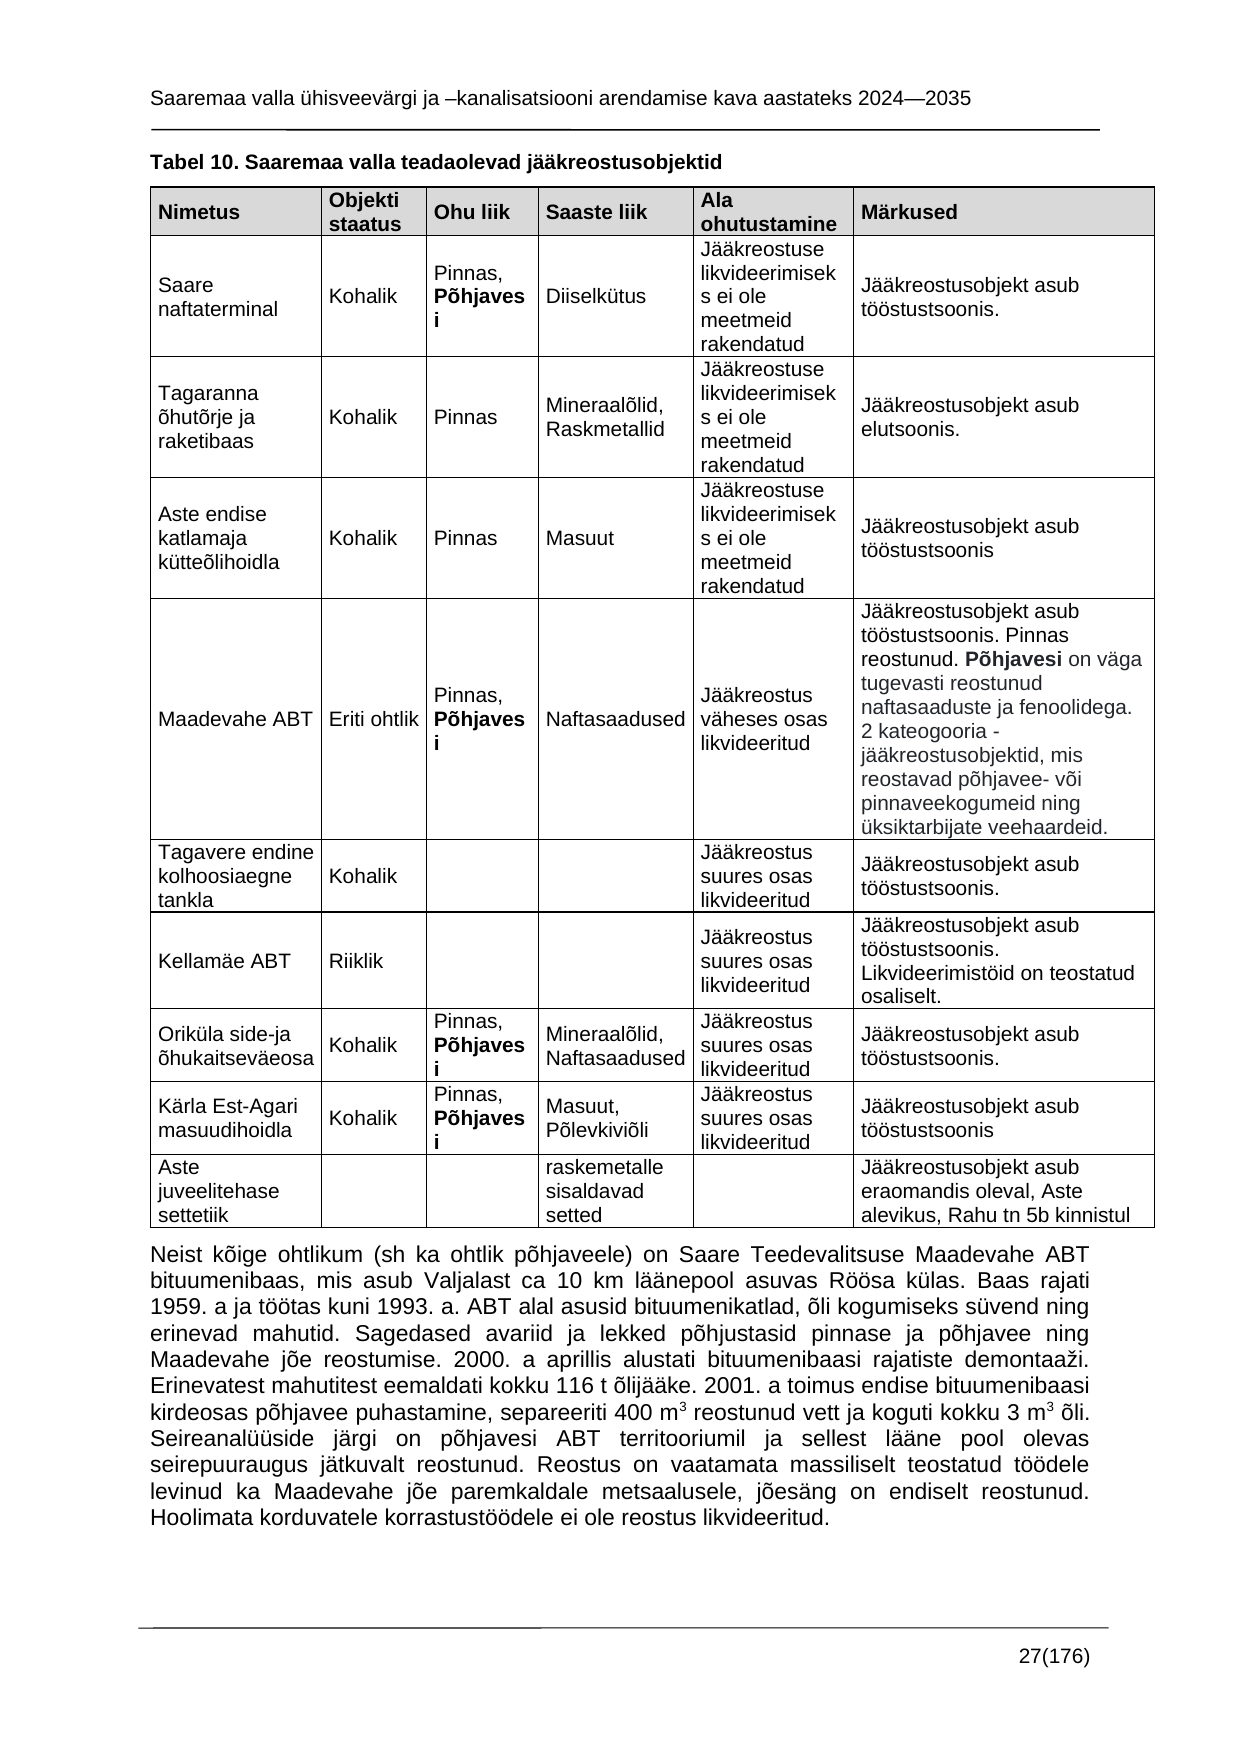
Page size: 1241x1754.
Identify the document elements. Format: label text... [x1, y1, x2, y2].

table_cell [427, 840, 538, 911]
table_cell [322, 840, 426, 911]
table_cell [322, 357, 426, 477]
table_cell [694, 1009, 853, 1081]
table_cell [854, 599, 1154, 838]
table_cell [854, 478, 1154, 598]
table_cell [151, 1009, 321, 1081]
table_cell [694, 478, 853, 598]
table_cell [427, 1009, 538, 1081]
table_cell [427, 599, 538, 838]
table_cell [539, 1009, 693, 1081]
text Tabel 10. Saaremaa valla teadaolevad jääkreostusobjektid [150, 150, 1090, 174]
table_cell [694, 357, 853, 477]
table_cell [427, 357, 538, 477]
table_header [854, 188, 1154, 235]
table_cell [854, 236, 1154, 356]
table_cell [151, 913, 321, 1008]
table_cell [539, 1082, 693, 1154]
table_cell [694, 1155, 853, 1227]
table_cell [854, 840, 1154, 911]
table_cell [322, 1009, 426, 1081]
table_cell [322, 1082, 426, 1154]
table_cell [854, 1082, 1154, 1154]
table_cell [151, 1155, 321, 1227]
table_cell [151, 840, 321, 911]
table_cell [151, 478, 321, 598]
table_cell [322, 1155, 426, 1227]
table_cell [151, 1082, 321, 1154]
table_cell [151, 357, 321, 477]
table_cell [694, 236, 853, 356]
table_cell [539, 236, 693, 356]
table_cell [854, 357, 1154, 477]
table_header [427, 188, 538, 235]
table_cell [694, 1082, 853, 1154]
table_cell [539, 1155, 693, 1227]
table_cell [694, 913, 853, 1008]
text Neist kõige ohtlikum (sh ka ohtlik põhjaveele) on Saare Teedevalitsuse Maadevahe ABT bituumenibaas, mis asub Valjalast ca 10 km läänepool asuvas Röösa külas. Baas rajati 1959. a ja töötas kuni 1993. a. ABT alal asusid bituumenikatlad, õli kogumiseks süvend ning erinevad mahutid. Sagedased avariid ja lekked põhjustasid pinnase ja põhjavee ning Maadevahe jõe reostumise. 2000. a aprillis alustati bituumenibaasi rajatiste demontaaži. Erinevatest mahutitest eemaldati kokku 116 t õlijääke. 2001. a toimus endise bituumenibaasi kirdeosas põhjavee puhastamine, separeeriti 400 m3 reostunud vett ja koguti kokku 3 m3 õli. Seireanalüüside järgi on põhjavesi ABT territooriumil ja sellest lääne pool olevas seirepuuraugus jätkuvalt reostunud. Reostus on vaatamata massiliselt teostatud töödele levinud ka Maadevahe jõe paremkaldale metsaalusele, jõesäng on endiselt reostunud. Hoolimata korduvatele korrastustöödele ei ole reostus likvideeritud. [150, 1241, 1090, 1531]
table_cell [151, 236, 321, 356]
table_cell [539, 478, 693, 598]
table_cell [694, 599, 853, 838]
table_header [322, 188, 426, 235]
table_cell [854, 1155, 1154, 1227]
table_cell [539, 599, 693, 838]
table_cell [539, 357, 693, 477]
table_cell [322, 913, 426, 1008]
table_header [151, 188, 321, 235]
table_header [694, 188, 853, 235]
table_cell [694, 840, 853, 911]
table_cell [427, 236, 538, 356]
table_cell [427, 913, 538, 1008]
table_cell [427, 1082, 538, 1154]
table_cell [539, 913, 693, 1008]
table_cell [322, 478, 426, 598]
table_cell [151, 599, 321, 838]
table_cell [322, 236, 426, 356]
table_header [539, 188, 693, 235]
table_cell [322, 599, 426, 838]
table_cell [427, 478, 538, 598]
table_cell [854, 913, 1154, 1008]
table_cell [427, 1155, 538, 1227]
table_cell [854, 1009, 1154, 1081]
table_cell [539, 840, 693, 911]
